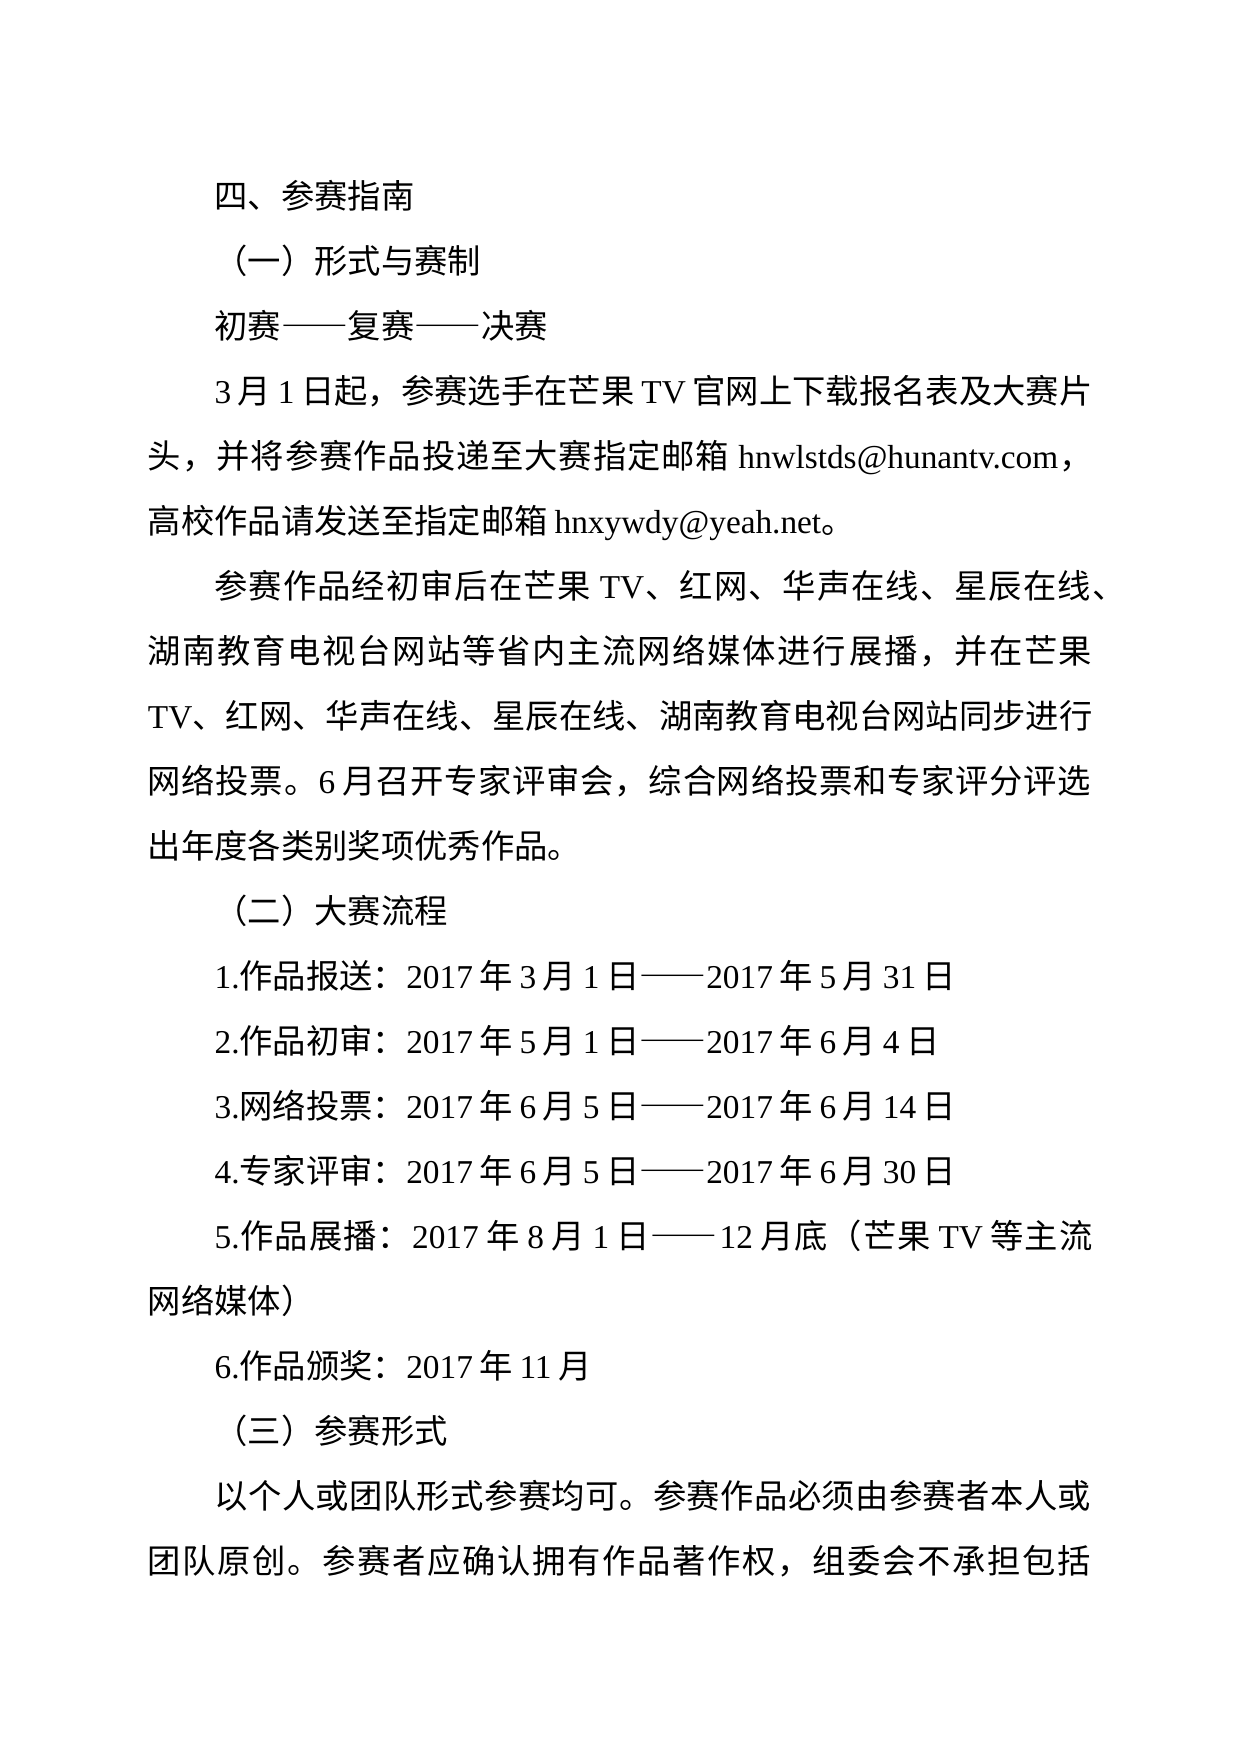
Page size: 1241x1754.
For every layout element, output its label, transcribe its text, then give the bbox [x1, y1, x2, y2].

text 1.作品报送：2017年3月1日——2017年5月31日 [148, 942, 1092, 1007]
text 4.专家评审：2017年6月5日——2017年6月30日 [148, 1137, 1092, 1202]
text （三）参赛形式 [148, 1397, 1092, 1462]
text 参赛作品经初审后在芒果TV、红网、华声在线、星辰在线、湖南教育电视台网站等省内主流网络媒体进行展播，并在芒果TV、红网、华声在线、星辰在线、湖南教育电视台网站同步进行网络投票。6月召开专家评审会，综合网络投票和专家评分评选出年度各类别奖项优秀作品。 [148, 552, 1092, 877]
text 3.网络投票：2017年6月5日——2017年6月14日 [148, 1072, 1092, 1137]
text 6.作品颁奖：2017年11月 [148, 1332, 1092, 1397]
text 初赛——复赛——决赛 [148, 292, 1092, 357]
text 四、参赛指南 [148, 162, 1092, 227]
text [148, 1462, 1092, 1592]
text 3月1日起，参赛选手在芒果TV官网上下载报名表及大赛片头，并将参赛作品投递至大赛指定邮箱hnwlstds@hunantv.com，高校作品请发送至指定邮箱hnxywdy@yeah.net。 [148, 357, 1092, 552]
text 2.作品初审：2017年5月1日——2017年6月4日 [148, 1007, 1092, 1072]
text （二）大赛流程 [148, 877, 1092, 942]
text 5.作品展播：2017年8月1日——12月底（芒果TV等主流网络媒体） [148, 1202, 1092, 1332]
text （一）形式与赛制 [148, 227, 1092, 292]
